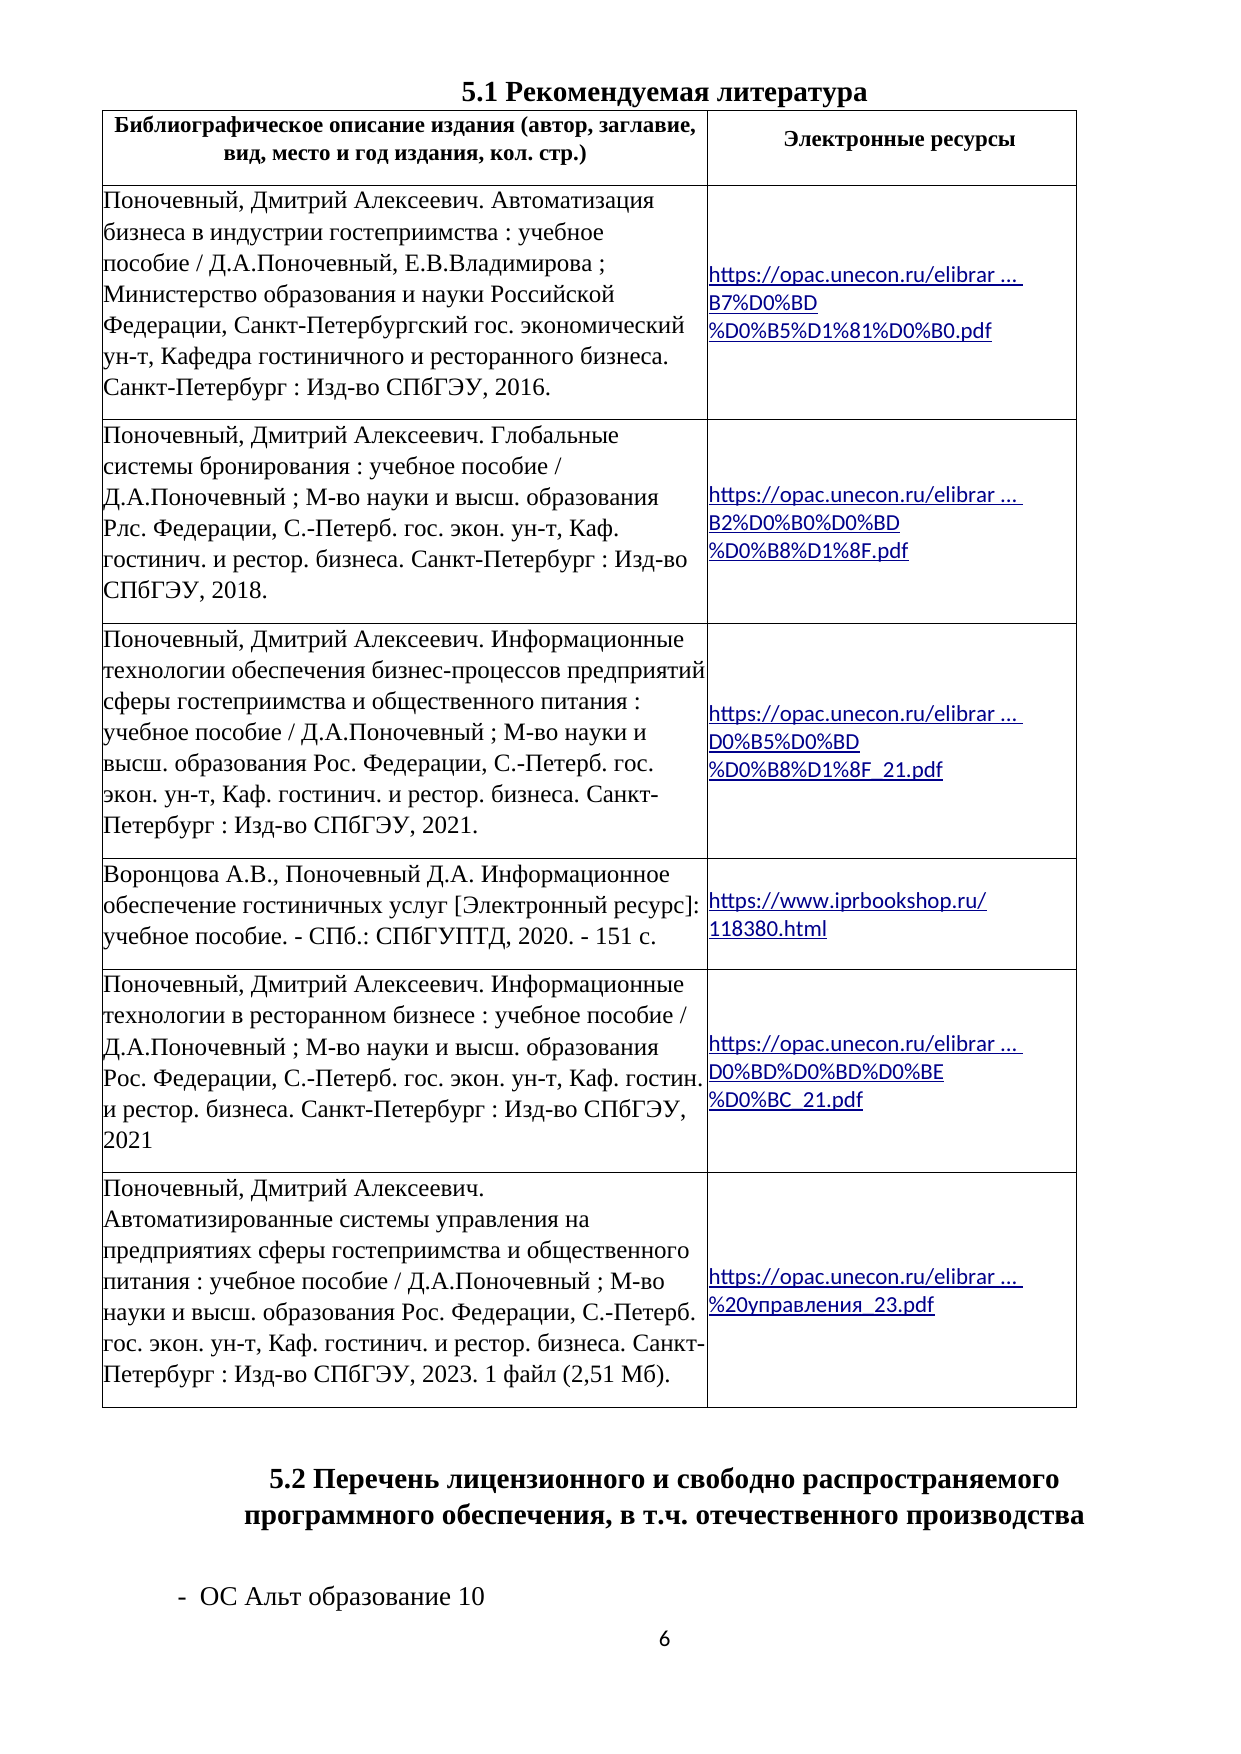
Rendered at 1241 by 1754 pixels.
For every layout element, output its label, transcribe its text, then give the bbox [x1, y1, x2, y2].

subtitle 5.2 Перечень лицензионного и свободно распространяемого программного обеспечения, в т.ч. отечественного производства [177, 1461, 1152, 1531]
table_cell https://opac.unecon.ru/elibrar ... D0%BD%D0%BD%D0%BE%D0%BC_21.pdf [708, 970, 1076, 1172]
table_cell Поночевный, Дмитрий Алексеевич. Глобальные системы бронирования : учебное пособие / Д.А.Поночевный ; М-во науки и высш. образования Рлс. Федерации, С.-Петерб. гос. экон. ун-т, Каф. гостинич. и рестор. бизнеса. Санкт-Петербург : Изд-во СПбГЭУ, 2018. [103, 420, 707, 623]
table_header Электронные ресурсы [708, 111, 1076, 184]
table_cell Поночевный, Дмитрий Алексеевич. Информационные технологии в ресторанном бизнесе : учебное пособие / Д.А.Поночевный ; М-во науки и высш. образования Рос. Федерации, С.-Петерб. гос. экон. ун-т, Каф. гостин. и рестор. бизнеса. Санкт-Петербург : Изд-во СПбГЭУ, 2021 [103, 970, 707, 1172]
table_cell Воронцова А.В., Поночевный Д.А. Информационное обеспечение гостиничных услуг [Электронный ресурс]: учебное пособие. - СПб.: СПбГУПТД, 2020. - 151 c. [103, 859, 707, 968]
table_cell Поночевный, Дмитрий Алексеевич. Автоматизация бизнеса в индустрии гостеприимства : учебное пособие / Д.А.Поночевный, Е.В.Владимирова ; Министерство образования и науки Российской Федерации, Санкт-Петербургский гос. экономический ун-т, Кафедра гостиничного и ресторанного бизнеса. Санкт-Петербург : Изд-во СПбГЭУ, 2016. [103, 186, 707, 419]
subtitle 5.1 Рекомендуемая литература [177, 74, 1152, 107]
table_cell https://opac.unecon.ru/elibrar ... B7%D0%BD%D0%B5%D1%81%D0%B0.pdf [708, 186, 1076, 419]
table_cell https://opac.unecon.ru/elibrar ... B2%D0%B0%D0%BD%D0%B8%D1%8F.pdf [708, 420, 1076, 623]
table_cell https://www.iprbookshop.ru/118380.html [708, 859, 1076, 968]
table_cell https://opac.unecon.ru/elibrar ... D0%B5%D0%BD%D0%B8%D1%8F_21.pdf [708, 624, 1076, 858]
table_header Библиографическое описание издания (автор, заглавие, вид, место и год издания, кол. стр.) [103, 111, 707, 184]
table_cell https://opac.unecon.ru/elibrar ... %20управления_23.pdf [708, 1173, 1076, 1407]
table_cell Поночевный, Дмитрий Алексеевич. Информационные технологии обеспечения бизнес-процессов предприятий сферы гостеприимства и общественного питания : учебное пособие / Д.А.Поночевный ; М-во науки и высш. образования Рос. Федерации, С.-Петерб. гос. экон. ун-т, Каф. гостинич. и рестор. бизнеса. Санкт-Петербург : Изд-во СПбГЭУ, 2021. [103, 624, 707, 858]
table_header - ОС Альт образование 10 [166, 1580, 1139, 1611]
table_cell Поночевный, Дмитрий Алексеевич. Автоматизированные системы управления на предприятиях сферы гостеприимства и общественного питания : учебное пособие / Д.А.Поночевный ; М-во науки и высш. образования Рос. Федерации, С.-Петерб. гос. экон. ун-т, Каф. гостинич. и рестор. бизнеса. Санкт-Петербург : Изд-во СПбГЭУ, 2023. 1 файл (2,51 Мб). [103, 1173, 707, 1407]
